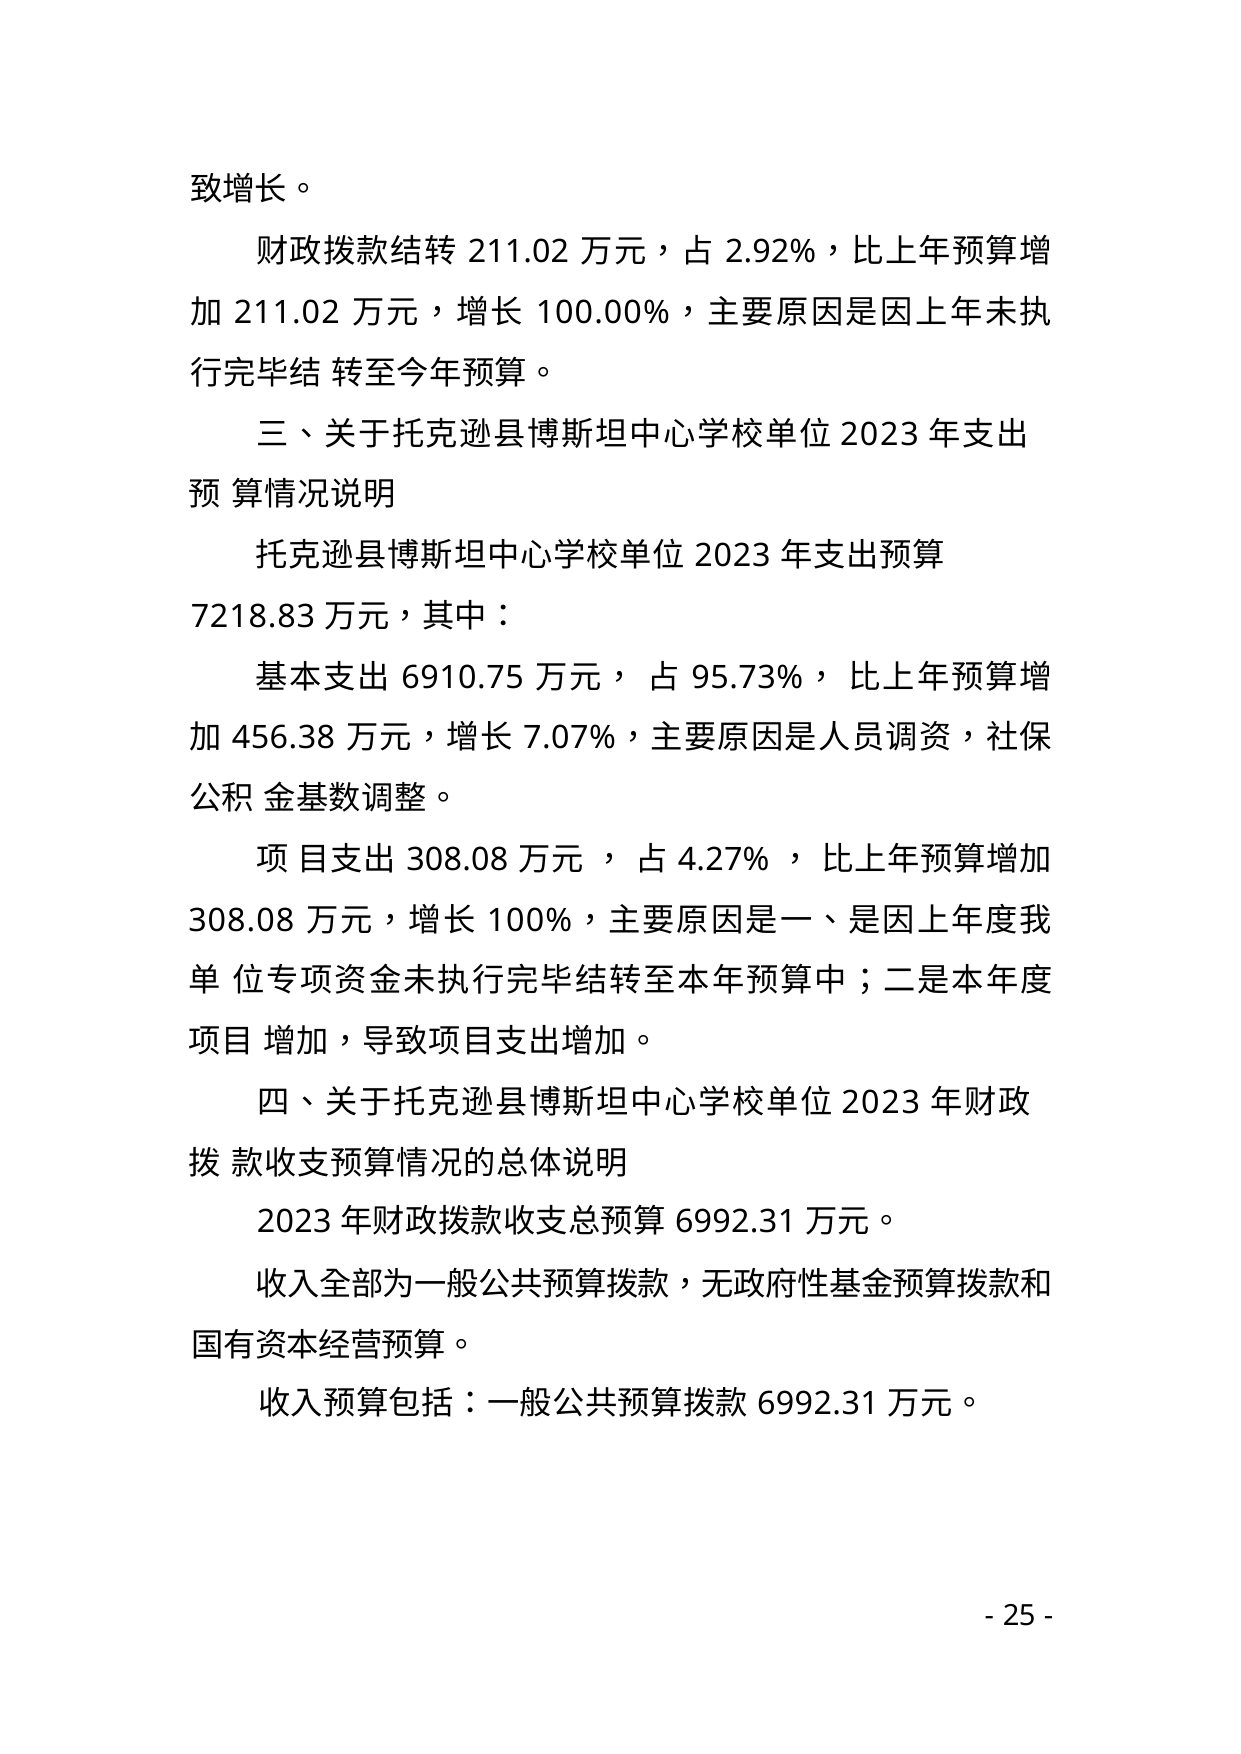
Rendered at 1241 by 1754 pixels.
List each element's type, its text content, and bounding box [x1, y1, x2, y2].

text 托克逊县博斯坦中心学校单位 2023 年支出预算7218.83 万元，其中： [191, 532, 1053, 636]
text 四、关于托克逊县博斯坦中心学校单位2023 年财政拨 款收支预算情况的总体说明 [189, 1079, 1053, 1184]
text 收入预算包括：一般公共预算拨款 6992.31 万元。 [258, 1382, 1054, 1422]
text 收入全部为一般公共预算拨款，无政府性基金预算拨款和 国有资本经营预算。 [191, 1261, 1054, 1366]
text 2023 年财政拨款收支总预算 6992.31 万元。 [257, 1201, 1054, 1241]
text 三、关于托克逊县博斯坦中心学校单位2023 年支出预 算情况说明 [189, 410, 1053, 515]
text 致增长。 [190, 168, 1054, 208]
text 项 目支出 308.08 万元 ， 占 4.27% ， 比上年预算增加 308.08 万元，增长 100%，主要原因是一、是因上年度我单 位专项资金未执行完毕结转至本年预算中；二是本年度项目 增加，导致项目支出增加。 [188, 836, 1053, 1062]
text 财政拨款结转 211.02 万元，占 2.92%，比上年预算增加 211.02 万元，增长 100.00%，主要原因是因上年未执行完毕结 转至今年预算。 [190, 228, 1053, 393]
text 基本支出 6910.75 万元， 占 95.73%， 比上年预算增加 456.38 万元，增长 7.07%，主要原因是人员调资，社保公积 金基数调整。 [189, 654, 1053, 819]
